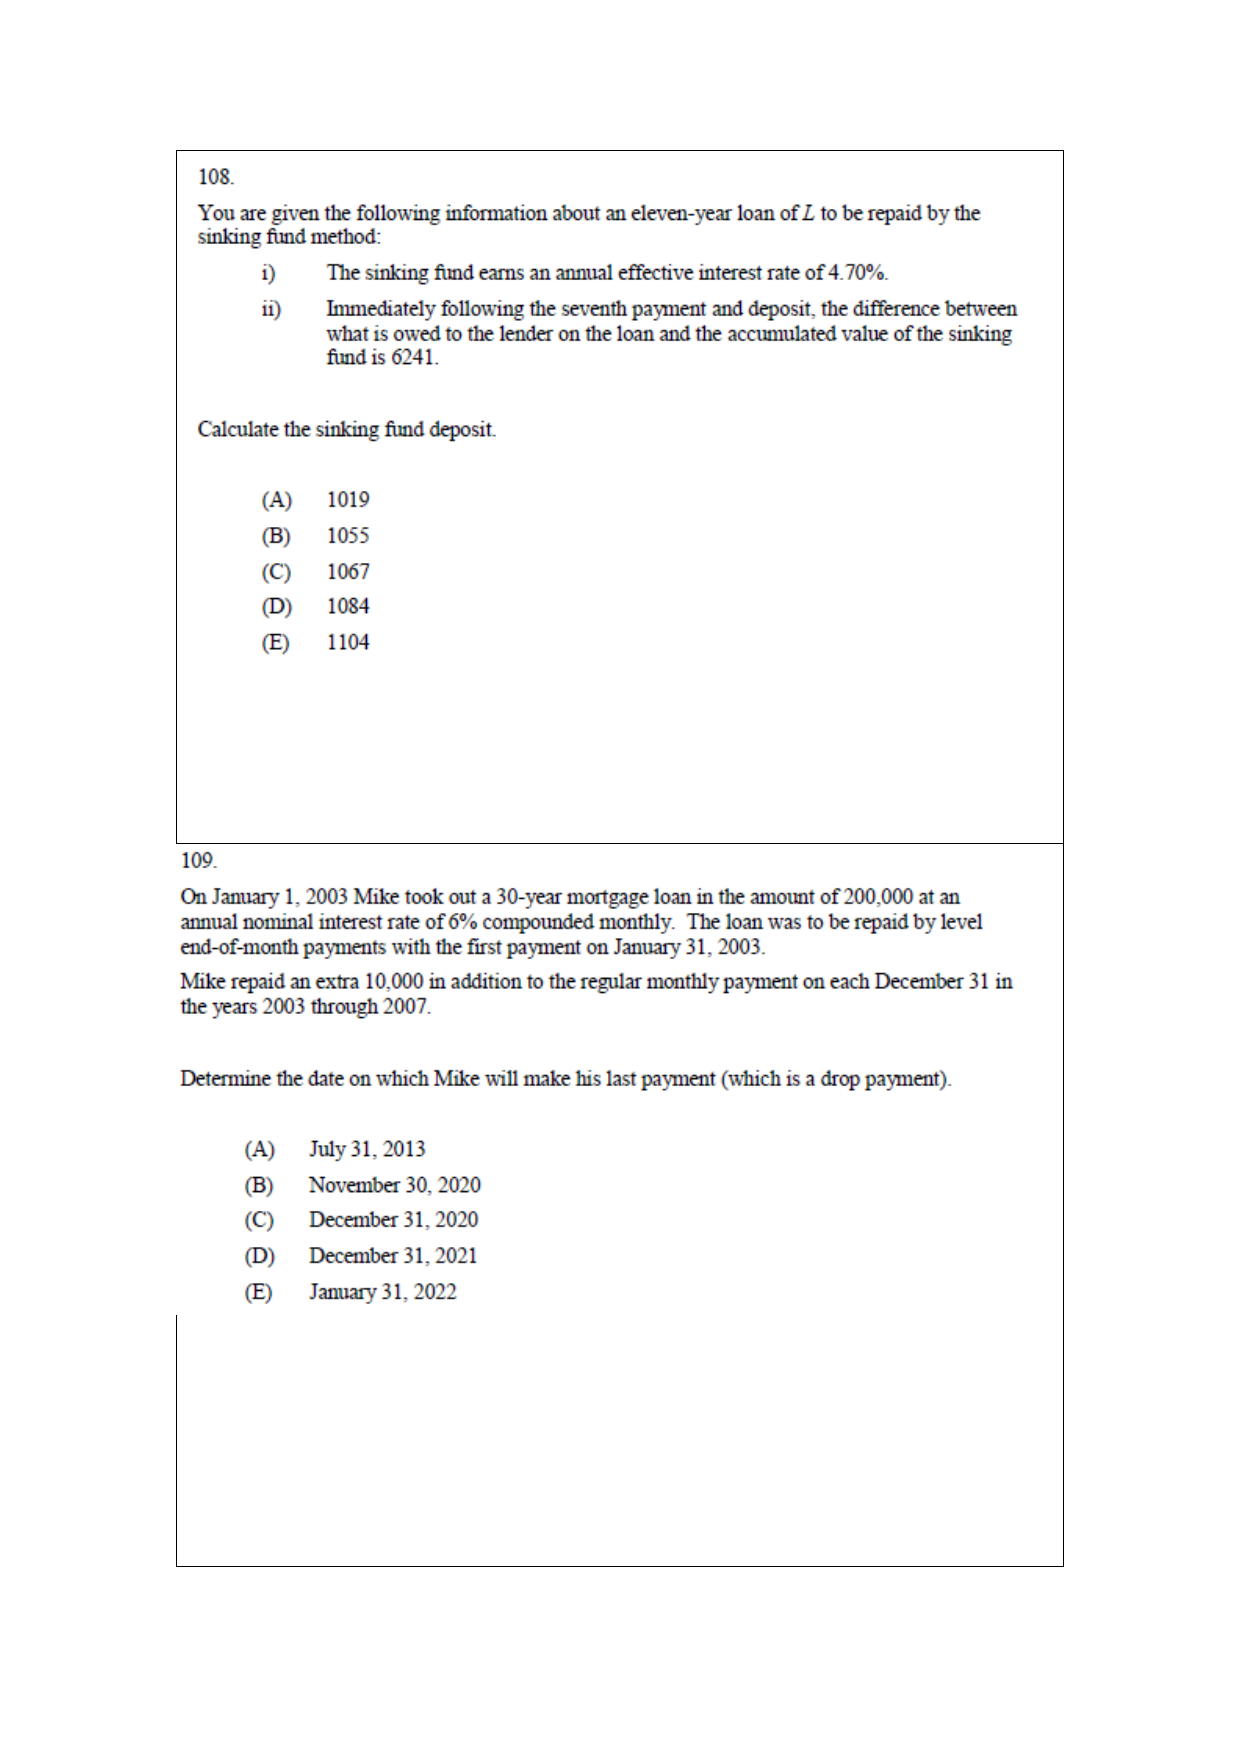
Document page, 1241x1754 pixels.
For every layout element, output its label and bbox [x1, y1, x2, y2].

picture [187, 151, 1053, 667]
table_header [177, 151, 1063, 843]
picture [176, 844, 1053, 1315]
table_cell [177, 844, 1063, 1566]
